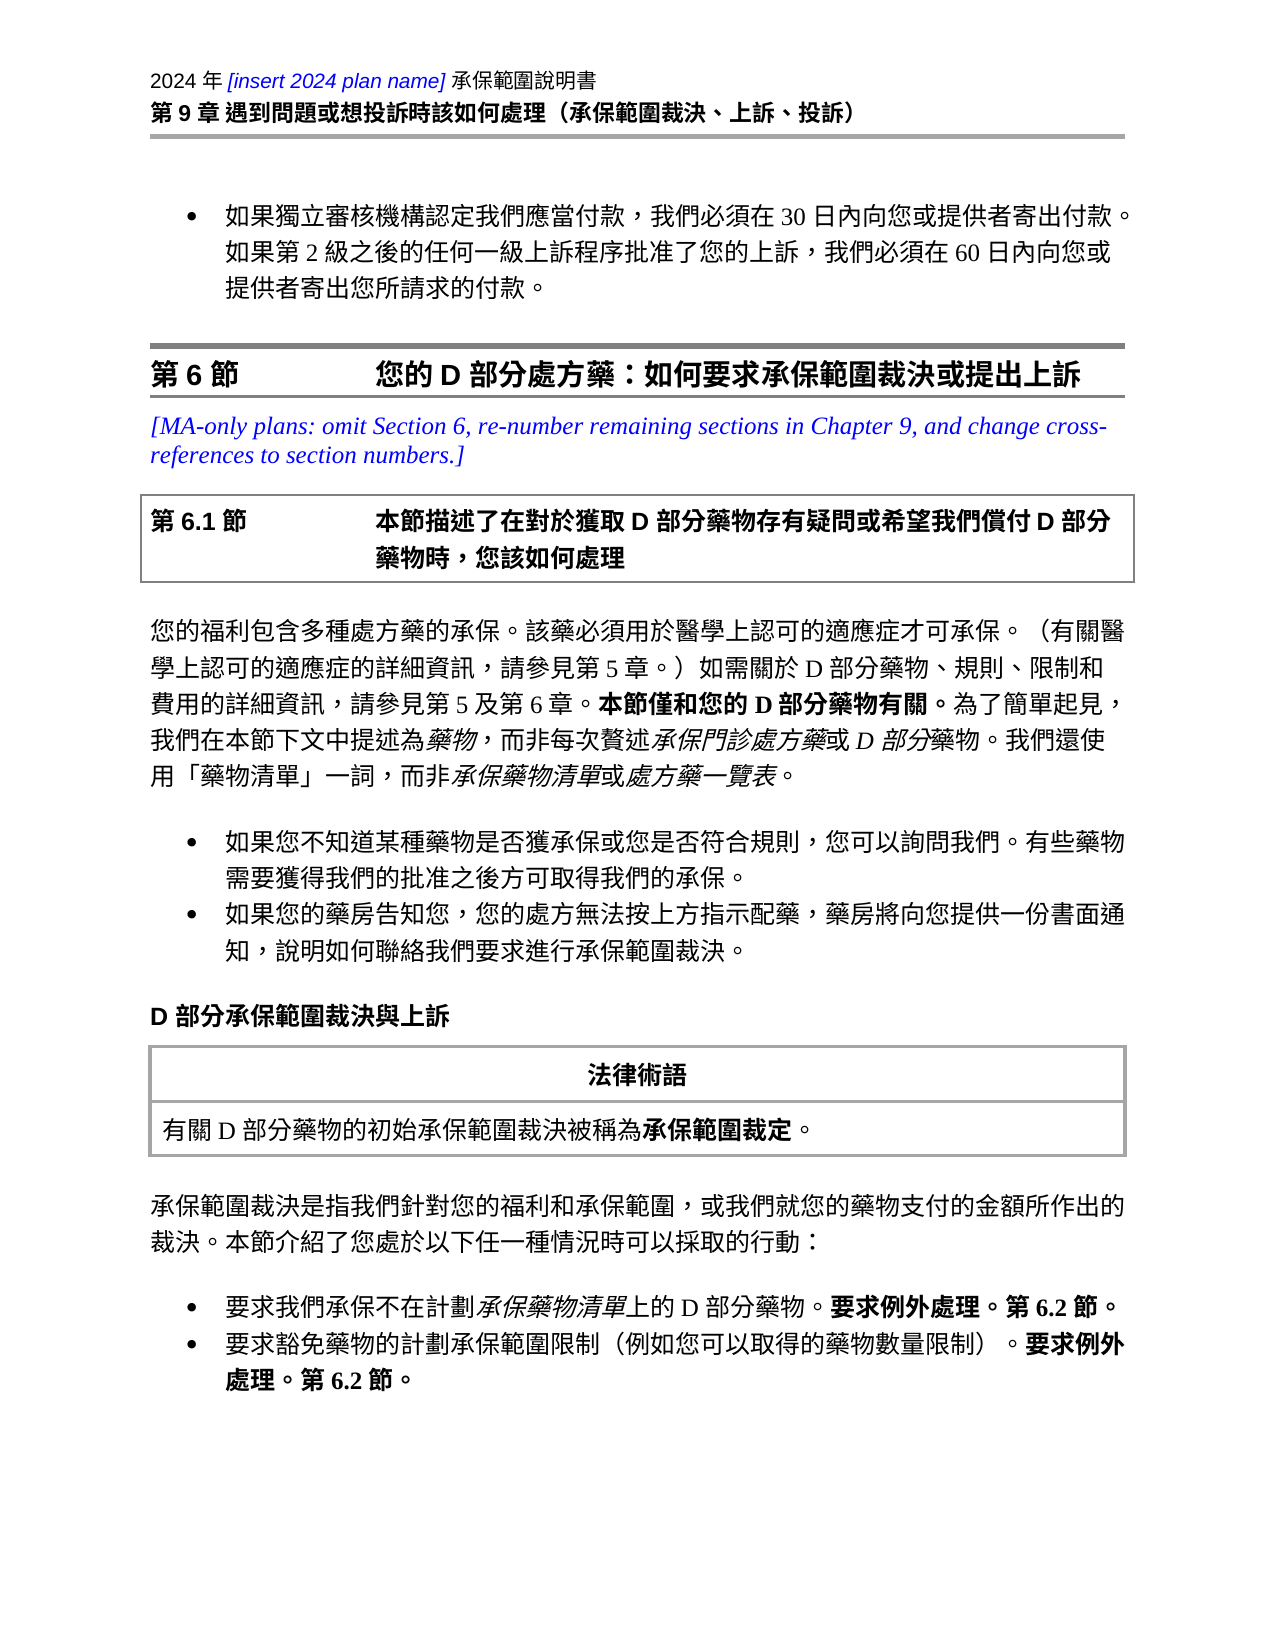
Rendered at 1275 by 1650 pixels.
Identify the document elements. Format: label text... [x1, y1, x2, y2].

subtitle D 部分承保範圍裁決與上訴 [150, 1009, 1125, 1045]
list 如果您不知道某種藥物是否獲承保或您是否符合規則，您可以詢問我們。有些藥物需要獲得我們的批准之後方可取得我們的承保。 [187, 822, 1125, 895]
text 承保範圍裁決是指我們針對您的福利和承保範圍，或我們就您的藥物支付的金額所作出的裁決。本節介紹了您處於以下任一種情況時可以採取的行動： [150, 1199, 1125, 1271]
list 要求我們承保不在計劃承保藥物清單上的 D 部分藥物。要求例外處理。第 6.2 節。 [187, 1300, 1125, 1337]
table_header 法律術語 [152, 1061, 1123, 1112]
list 如果獨立審核機構認定我們應當付款，我們必須在 30 日內向您或提供者寄出付款。如果第 2 級之後的任何一級上訴程序批准了您的上訴，我們必須在 60 日內向您或提供者寄出您所請求的付款。 [187, 196, 1125, 305]
text [MA-only plans: omit Section 6, re-number remaining sections in Chapter 9, and change cross-references to section numbers.] [150, 411, 1125, 468]
subtitle 第 6.1 節 本節描述了在對於獲取 D 部分藥物存有疑問或希望我們償付 D 部分藥物時，您該如何處理 [142, 496, 1133, 581]
text 您的福利包含多種處方藥的承保。該藥必須用於醫學上認可的適應症才可承保。（有關醫學上認可的適應症的詳細資訊，請參見第 5 章。）如需關於 D 部分藥物、規則、限制和費用的詳細資訊，請參見第 5 及第 6 章。本節僅和您的 D 部分藥物有關。為了簡單起見，我們在本節下文中提述為藥物，而非每次贅述承保門診處方藥或 D 部分藥物。我們還使用「藥物清單」一詞，而非承保藥物清單或處方藥一覽表。 [150, 612, 1125, 793]
list 如果您的藥房告知您，您的處方無法按上方指示配藥，藥房將向您提供一份書面通知，說明如何聯絡我們要求進行承保範圍裁決。 [187, 907, 1125, 980]
table_cell 有關 D 部分藥物的初始承保範圍裁決被稱為承保範圍裁定。 [152, 1115, 1123, 1166]
subtitle 第 6 節 您的 D 部分處方藥：如何要求承保範圍裁決或提出上訴 [150, 349, 1125, 395]
list 要求豁免藥物的計劃承保範圍限制（例如您可以取得的藥物數量限制）。要求例外處理。第 6.2 節。 [187, 1349, 1125, 1422]
